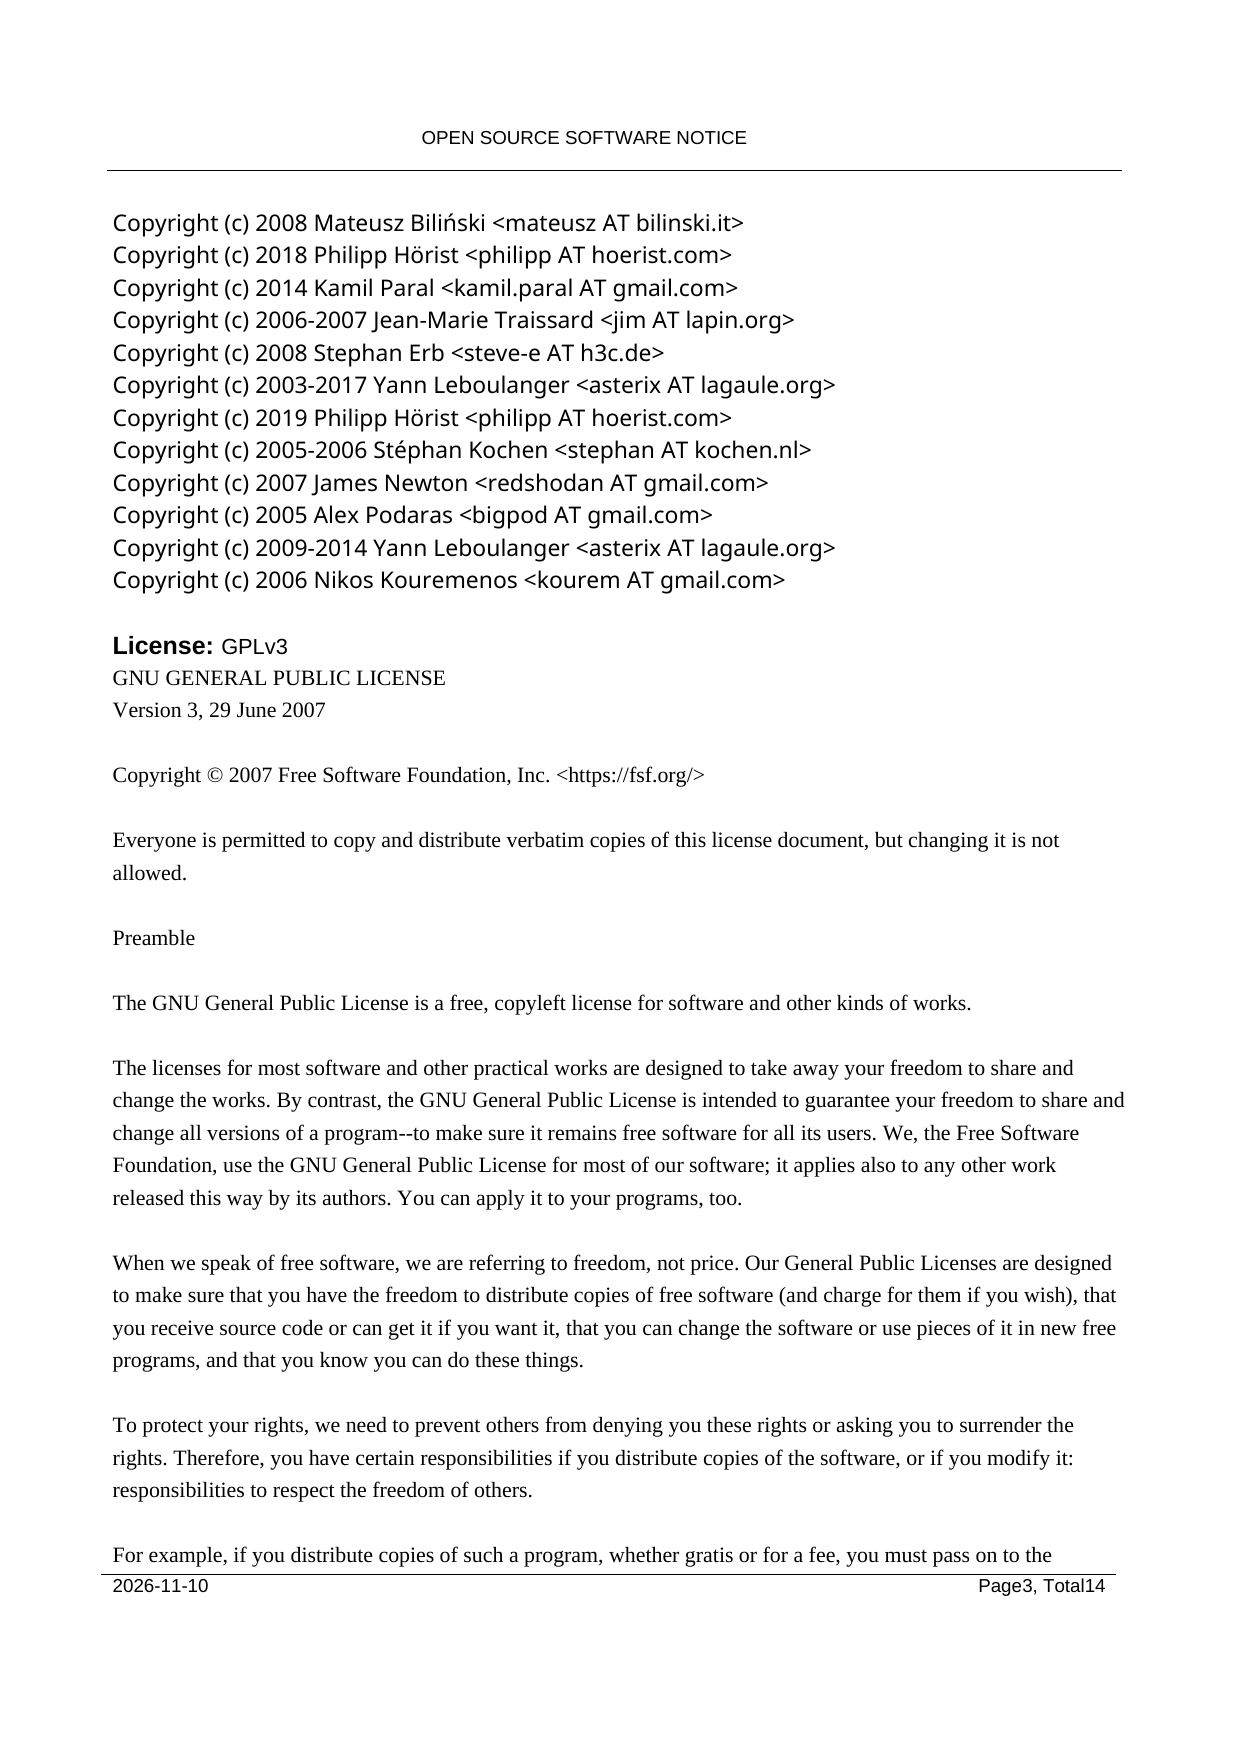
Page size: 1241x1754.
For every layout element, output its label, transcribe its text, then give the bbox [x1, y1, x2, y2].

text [112, 661, 1128, 1571]
text License: GPLv3 [112, 629, 1128, 661]
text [112, 206, 1128, 629]
